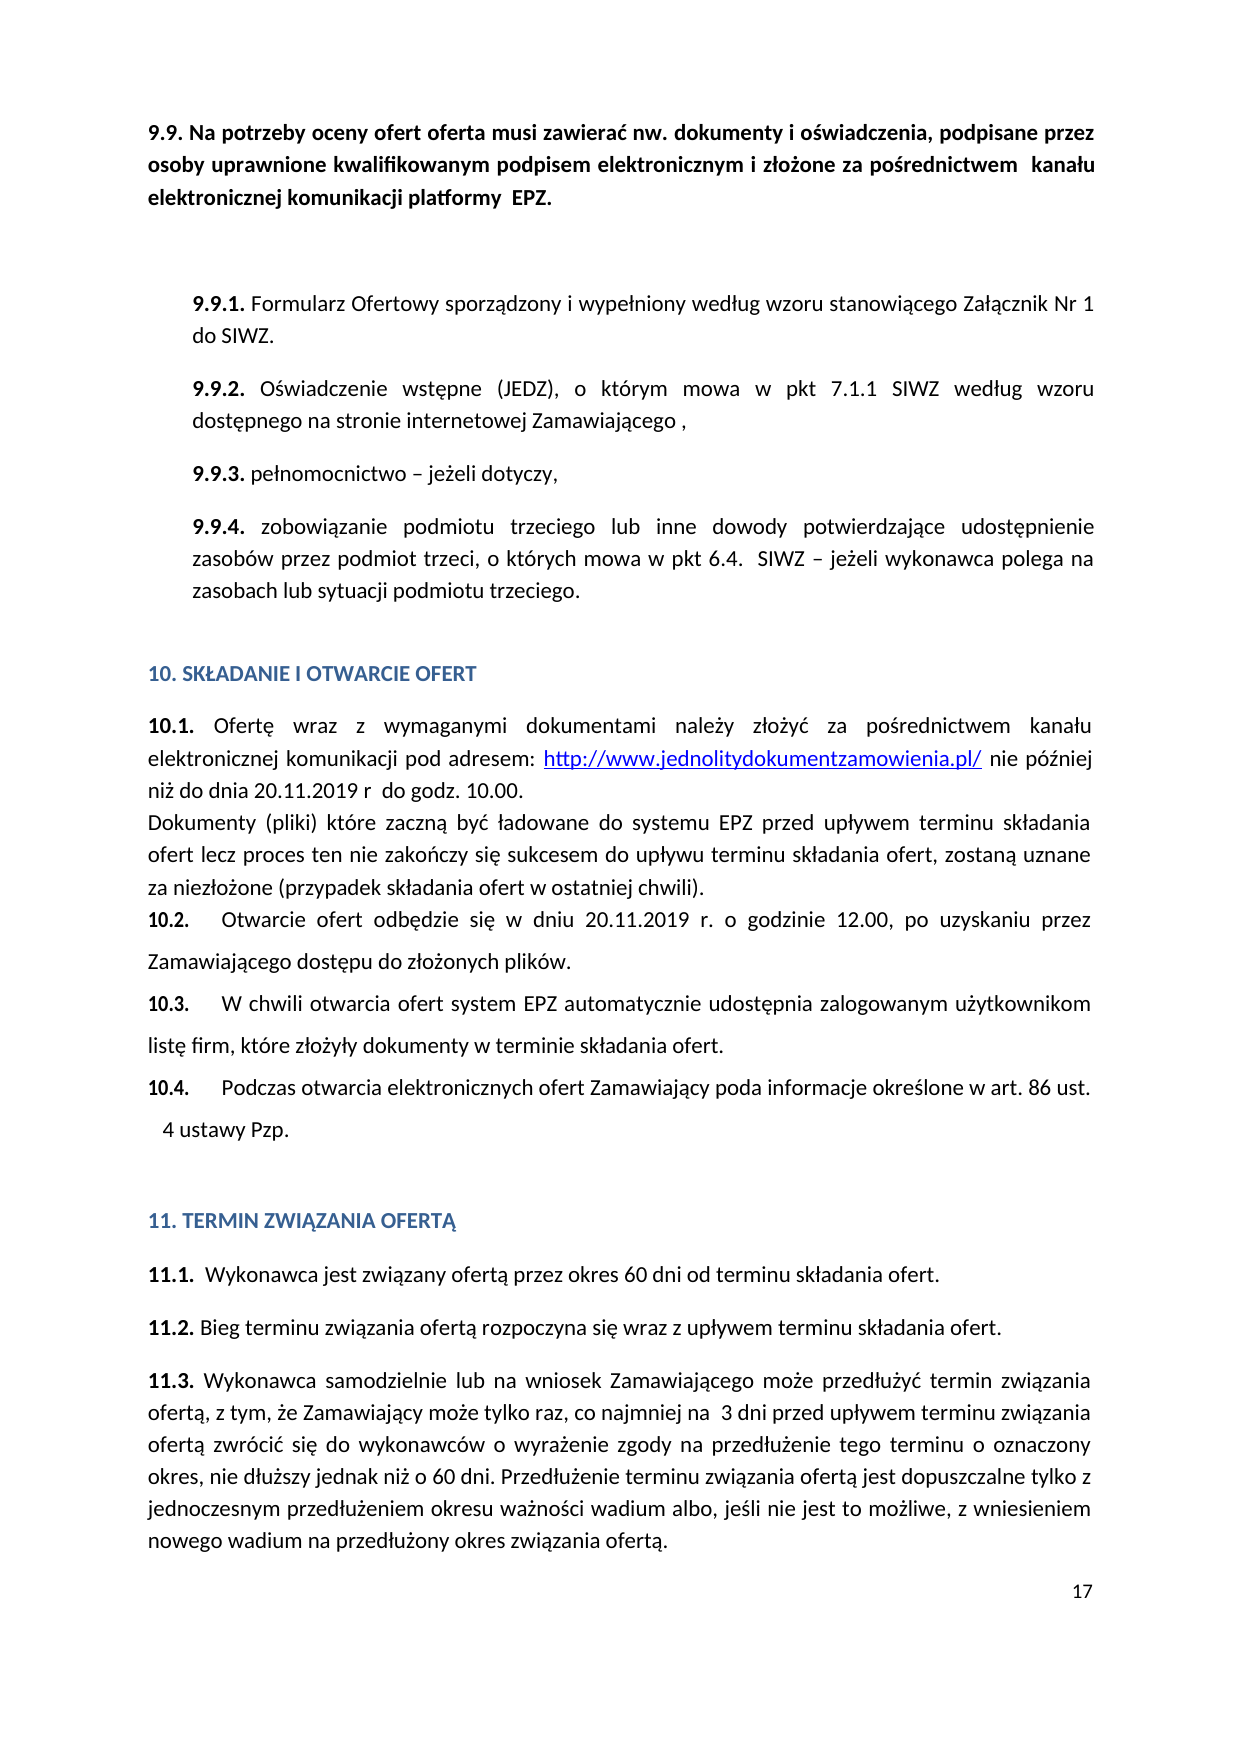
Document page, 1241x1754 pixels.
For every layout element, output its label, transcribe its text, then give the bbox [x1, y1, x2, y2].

list Podczas otwarcia elektronicznych ofert Zamawiający poda informacje określone w art. 86 ust. 4 ustawy Pzp. [148, 1073, 1093, 1143]
text 11.2. Bieg terminu związania ofertą rozpoczyna się wraz z upływem terminu składania ofert. [148, 1313, 1093, 1341]
text 9.9.4. zobowiązanie podmiotu trzeciego lub inne dowody potwierdzające udostępnienie zasobów przez podmiot trzeci, o których mowa w pkt 6.4. SIWZ – jeżeli wykonawca polega na zasobach lub sytuacji podmiotu trzeciego. [192, 512, 1096, 604]
subtitle 10. SKŁADANIE I OTWARCIE OFERT [148, 659, 1093, 687]
text 9.9.3. pełnomocnictwo – jeżeli dotyczy, [192, 459, 1096, 487]
list Otwarcie ofert odbędzie się w dniu 20.11.2019 r. o godzinie 12.00, po uzyskaniu przez Zamawiającego dostępu do złożonych plików. [148, 905, 1093, 975]
text 11.3. Wykonawca samodzielnie lub na wniosek Zamawiającego może przedłużyć termin związania ofertą, z tym, że Zamawiający może tylko raz, co najmniej na 3 dni przed upływem terminu związania ofertą zwrócić się do wykonawców o wyrażenie zgody na przedłużenie tego terminu o oznaczony okres, nie dłuższy jednak niż o 60 dni. Przedłużenie terminu związania ofertą jest dopuszczalne tylko z jednoczesnym przedłużeniem okresu ważności wadium albo, jeśli nie jest to możliwe, z wniesieniem nowego wadium na przedłużony okres związania ofertą. [148, 1366, 1093, 1555]
list W chwili otwarcia ofert system EPZ automatycznie udostępnia zalogowanym użytkownikom listę firm, które złożyły dokumenty w terminie składania ofert. [148, 989, 1093, 1059]
subtitle 11. TERMIN ZWIĄZANIA OFERTĄ [148, 1207, 1093, 1235]
text 9.9.1. Formularz Ofertowy sporządzony i wypełniony według wzoru stanowiącego Załącznik Nr 1 do SIWZ. [192, 289, 1096, 349]
text 11.1. Wykonawca jest związany ofertą przez okres 60 dni od terminu składania ofert. [148, 1260, 1093, 1288]
text 9.9.2. Oświadczenie wstępne (JEDZ), o którym mowa w pkt 7.1.1 SIWZ według wzoru dostępnego na stronie internetowej Zamawiającego , [192, 374, 1096, 434]
text Dokumenty (pliki) które zaczną być ładowane do systemu EPZ przed upływem terminu składania ofert lecz proces ten nie zakończy się sukcesem do upływu terminu składania ofert, zostaną uznane za niezłożone (przypadek składania ofert w ostatniej chwili). [148, 808, 1093, 901]
text 9.9. Na potrzeby oceny ofert oferta musi zawierać nw. dokumenty i oświadczenia, podpisane przez osoby uprawnione kwalifikowanym podpisem elektronicznym i złożone za pośrednictwem kanału elektronicznej komunikacji platformy EPZ. [148, 118, 1096, 211]
text 10.1. Ofertę wraz z wymaganymi dokumentami należy złożyć za pośrednictwem kanału elektronicznej komunikacji pod adresem: http://www.jednolitydokumentzamowienia.pl/ nie później niż do dnia 20.11.2019 r do godz. 10.00. [148, 712, 1093, 804]
